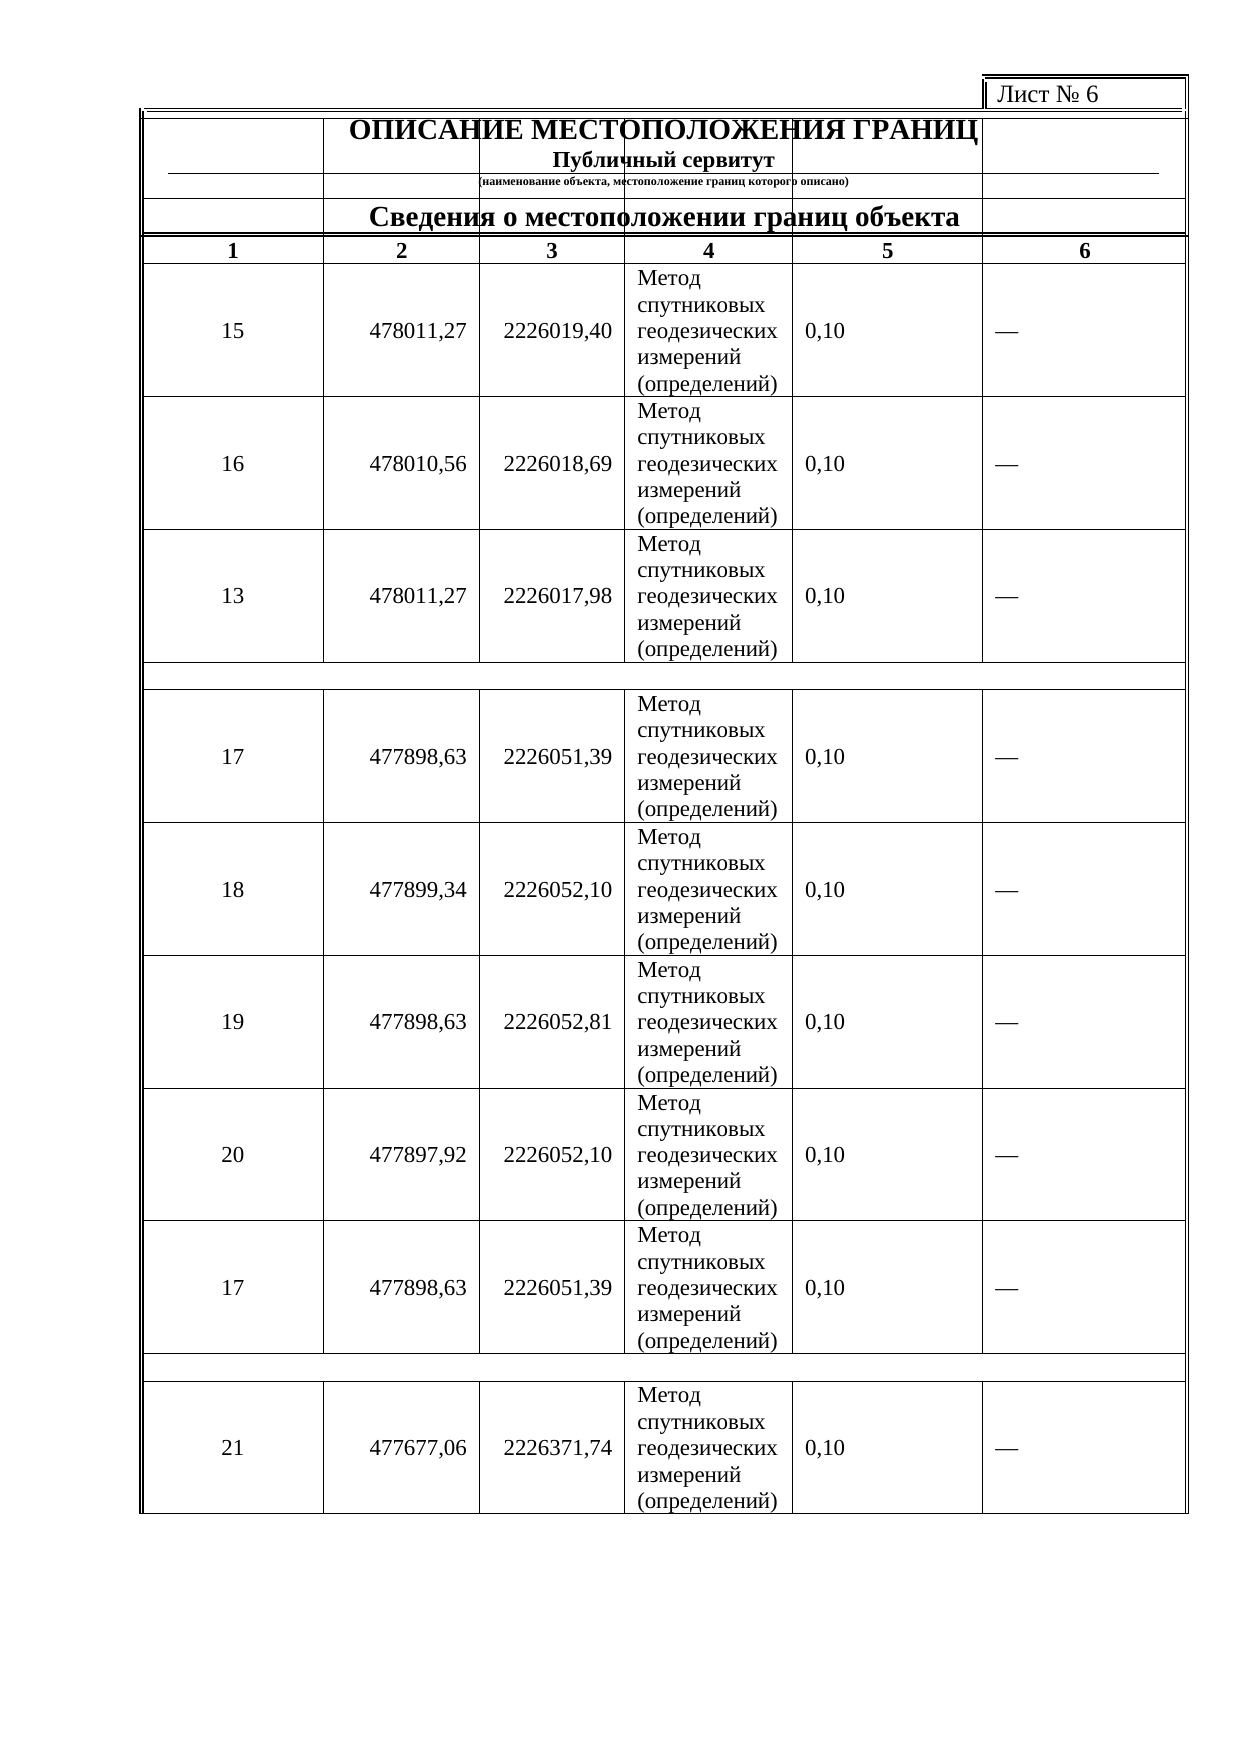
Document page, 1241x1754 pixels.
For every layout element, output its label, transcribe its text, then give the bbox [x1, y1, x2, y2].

table_cell 0,10 [793, 956, 982, 1087]
table_cell 478011,27 [324, 264, 479, 396]
table_header 4 [625, 199, 792, 232]
table_cell 478010,56 [324, 397, 479, 529]
table_cell 0,10 [793, 690, 982, 822]
table_header 5 [793, 174, 982, 198]
table_cell 0,10 [793, 530, 982, 662]
table_cell 477899,34 [324, 823, 479, 955]
table_header 3 [480, 174, 624, 198]
table_cell 2226051,39 [480, 1221, 624, 1353]
table_cell Метод спутниковых геодезических измерений (определений) [625, 823, 792, 955]
table_cell 0,10 [793, 1221, 982, 1353]
table_header 4 [625, 237, 792, 263]
table_cell 18 [144, 823, 323, 955]
table_cell — [983, 1382, 1185, 1513]
table_cell Метод спутниковых геодезических измерений (определений) [625, 690, 792, 822]
table_cell — [983, 1089, 1185, 1220]
table_cell 2226019,40 [480, 264, 624, 396]
table_cell — [983, 1221, 1185, 1353]
table_header 3 [480, 119, 624, 173]
table_cell 2226051,39 [480, 690, 624, 822]
table_header 2 [324, 174, 479, 198]
table_cell 0,10 [793, 1382, 982, 1513]
table_cell Метод спутниковых геодезических измерений (определений) [625, 530, 792, 662]
table_cell 477898,63 [324, 1221, 479, 1353]
table_header 3 [480, 237, 624, 263]
table_cell [144, 1354, 1185, 1381]
table_cell 20 [144, 1089, 323, 1220]
table_cell 16 [144, 397, 323, 529]
table_cell 15 [144, 264, 323, 396]
table_cell [144, 663, 1185, 689]
table_cell Метод спутниковых геодезических измерений (определений) [625, 1089, 792, 1220]
table_cell 477677,06 [324, 1382, 479, 1513]
table_cell 17 [144, 690, 323, 822]
table_cell 0,10 [793, 823, 982, 955]
table_cell 2226052,10 [480, 1089, 624, 1220]
table_header 6 [983, 237, 1185, 263]
table_header 2 [324, 237, 479, 263]
table_cell 21 [144, 1382, 323, 1513]
table_cell 2226371,74 [480, 1382, 624, 1513]
table_cell 0,10 [793, 397, 982, 529]
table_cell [625, 1221, 792, 1353]
table_cell 477898,63 [324, 690, 479, 822]
table_cell — [983, 397, 1185, 529]
table_cell 17 [144, 1221, 323, 1353]
table_header 6 [983, 199, 1185, 232]
table_cell 0,10 [793, 264, 982, 396]
table_cell 2226017,98 [480, 530, 624, 662]
table_header 5 [793, 199, 982, 232]
table_cell 0,10 [793, 1089, 982, 1220]
table_cell 477897,92 [324, 1089, 479, 1220]
table_header 5 [793, 119, 982, 173]
table_cell 478011,27 [324, 530, 479, 662]
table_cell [625, 397, 792, 529]
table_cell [625, 1382, 792, 1513]
table_cell — [983, 264, 1185, 396]
table_cell Метод спутниковых геодезических измерений (определений) [625, 956, 792, 1087]
table_cell — [983, 690, 1185, 822]
table_header 2 [324, 199, 479, 232]
table_cell — [983, 823, 1185, 955]
table_cell 13 [144, 530, 323, 662]
table_header 5 [793, 237, 982, 263]
table_header 2 [324, 119, 479, 173]
table_cell 19 [144, 956, 323, 1087]
table_header 4 [625, 174, 792, 198]
table_cell 2226052,81 [480, 956, 624, 1087]
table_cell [625, 264, 792, 396]
table_header 6 [983, 119, 1185, 198]
table_header 3 [480, 199, 624, 232]
table_cell 2226052,10 [480, 823, 624, 955]
table_header 4 [625, 119, 792, 173]
table_cell 2226018,69 [480, 397, 624, 529]
table_header 1 [144, 119, 323, 198]
table_header 1 [144, 237, 323, 263]
table_header 1 [144, 199, 323, 232]
table_cell — [983, 956, 1185, 1087]
table_cell 477898,63 [324, 956, 479, 1087]
table_cell — [983, 530, 1185, 662]
